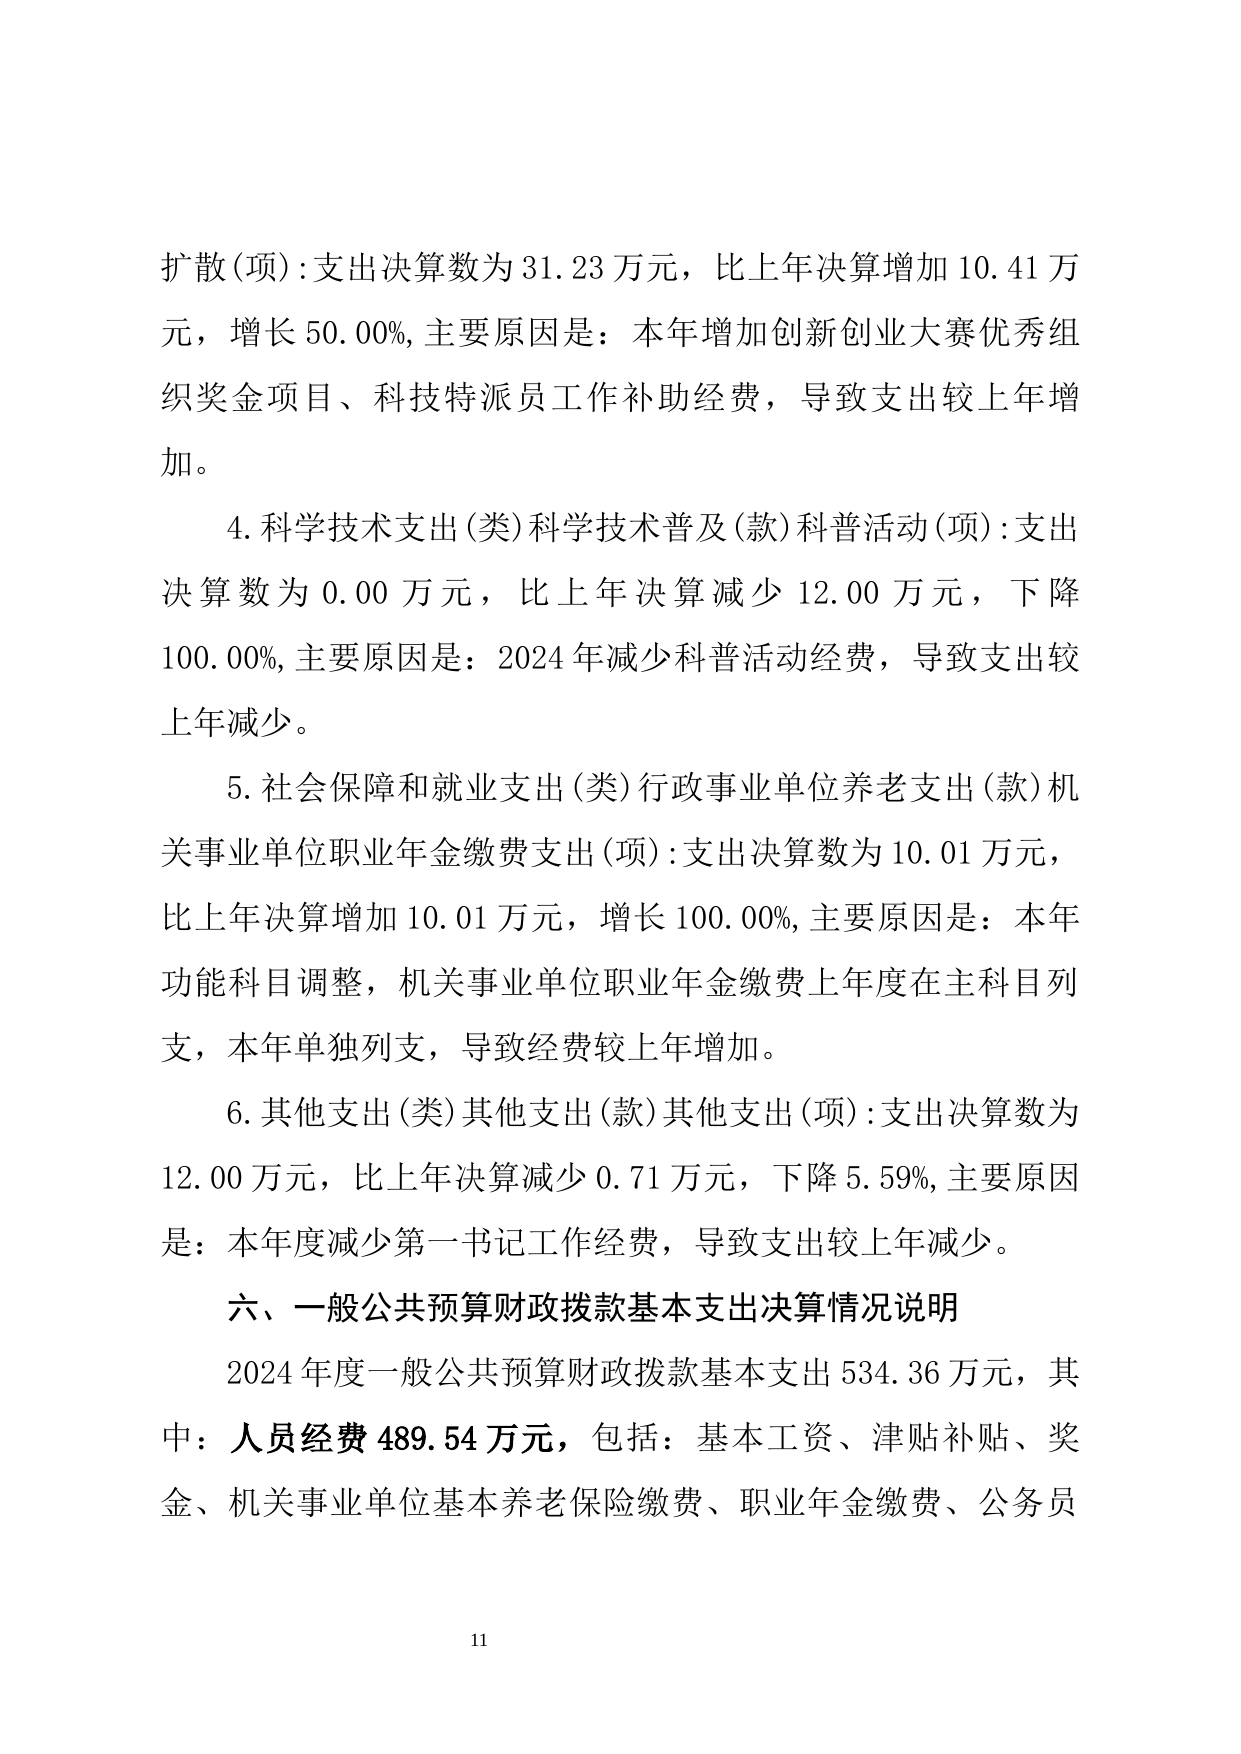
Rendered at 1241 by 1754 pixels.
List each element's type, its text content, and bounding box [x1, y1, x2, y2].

text 5.社会保障和就业支出(类)行政事业单位养老支出(款)机关事业单位职业年金缴费支出(项):支出决算数为10.01万元，比上年决算增加10.01万元，增长100.00%,主要原因是：本年功能科目调整，机关事业单位职业年金缴费上年度在主科目列支，本年单独列支，导致经费较上年增加。 [159, 753, 1081, 1078]
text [159, 1338, 1081, 1533]
text 6.其他支出(类)其他支出(款)其他支出(项):支出决算数为12.00万元，比上年决算减少0.71万元，下降5.59%,主要原因是：本年度减少第一书记工作经费，导致支出较上年减少。 [159, 1078, 1081, 1273]
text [159, 233, 1081, 493]
text 六、一般公共预算财政拨款基本支出决算情况说明 [159, 1273, 1081, 1338]
text 4.科学技术支出(类)科学技术普及(款)科普活动(项):支出决算数为0.00万元，比上年决算减少12.00万元，下降100.00%,主要原因是：2024年减少科普活动经费，导致支出较上年减少。 [159, 493, 1081, 753]
